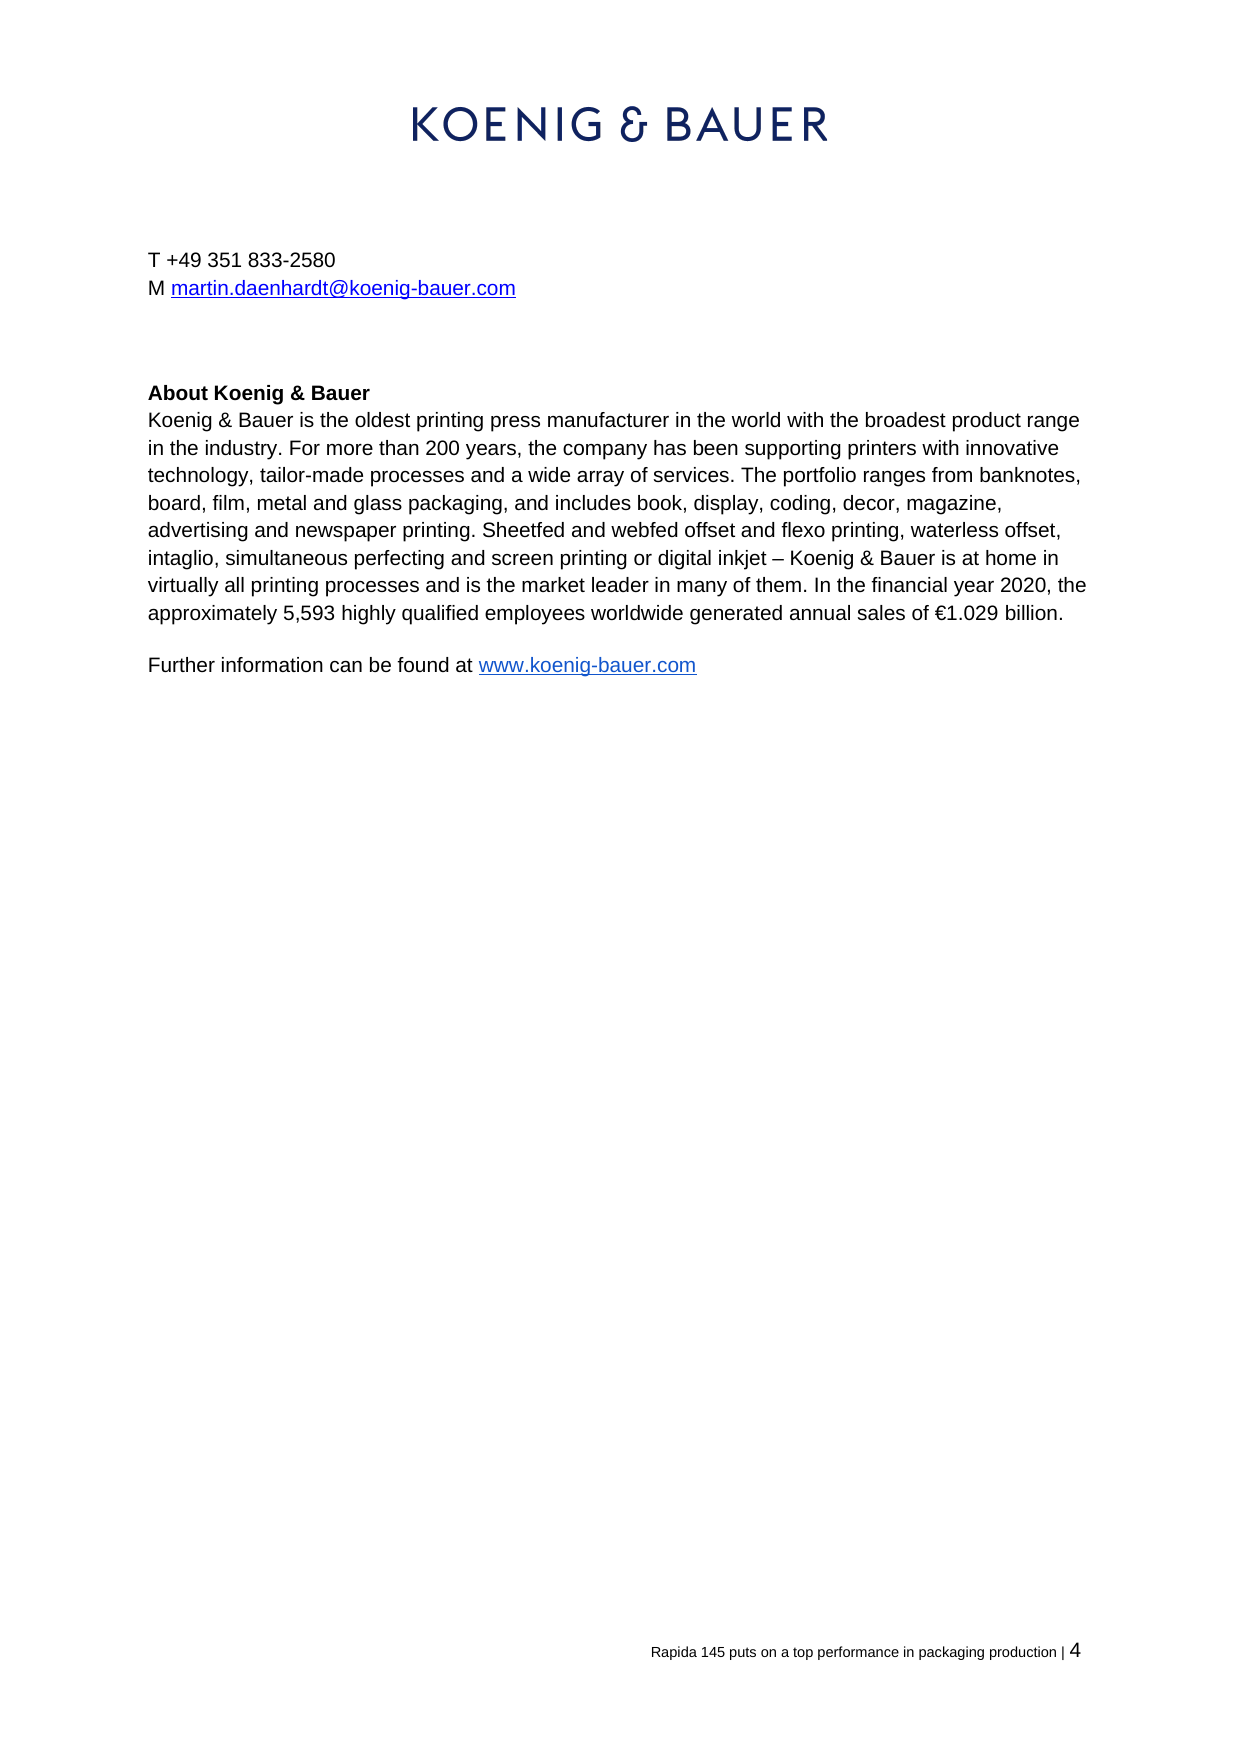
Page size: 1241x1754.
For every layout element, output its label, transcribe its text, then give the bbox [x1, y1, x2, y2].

picture [413, 106, 828, 142]
text Koenig & Bauer is the oldest printing press manufacturer in the world with the broadest product range in the industry. For more than 200 years, the company has been supporting printers with innovative technology, tailor-made processes and a wide array of services. The portfolio ranges from banknotes, board, film, metal and glass packaging, and includes book, display, coding, decor, magazine, advertising and newspaper printing. Sheetfed and webfed offset and flexo printing, waterless offset, intaglio, simultaneous perfecting and screen printing or digital inkjet – Koenig & Bauer is at home in virtually all printing processes and is the market leader in many of them. In the financial year 2020, the approximately 5,593 highly qualified employees worldwide generated annual sales of €1.029 billion. [148, 408, 1092, 624]
text Koenig & Bauer Sheetfed AG & Co. KG Martin Dänhardt T +49 351 833-2580 M martin.daenhardt@koenig-bauer.com [148, 248, 1092, 299]
subtitle About Koenig & Bauer [148, 381, 1092, 404]
text Further information can be found at www.koenig-bauer.com [148, 653, 1092, 677]
